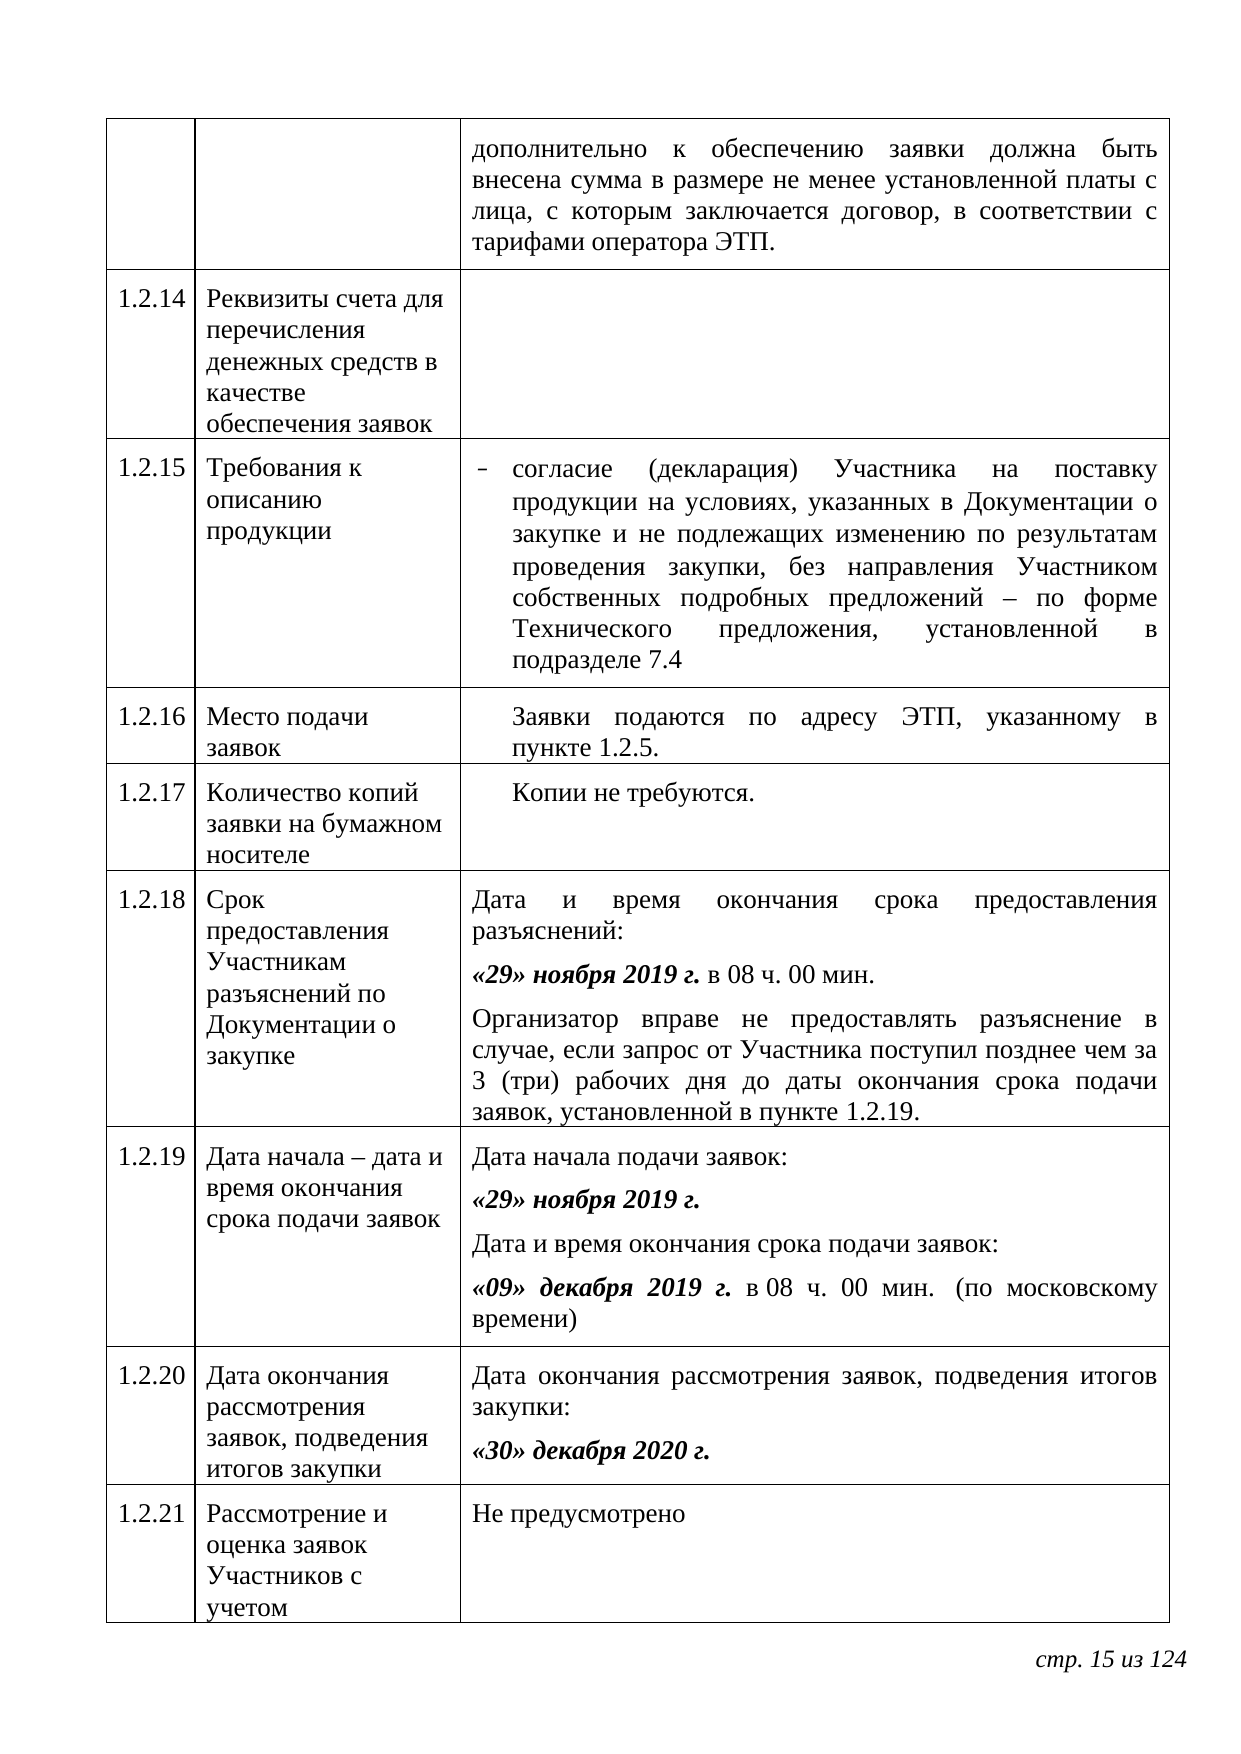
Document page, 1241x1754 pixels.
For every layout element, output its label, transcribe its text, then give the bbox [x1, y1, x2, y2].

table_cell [461, 119, 1169, 269]
table_cell [107, 270, 194, 438]
table_cell [107, 1485, 194, 1622]
table_cell Заявки подаются по адресу ЭТП, указанному в пункте 1.2.5. [461, 688, 1169, 763]
table_cell Дата окончания рассмотрения заявок, подведения итогов закупки: «30» декабря 2020 г. [461, 1347, 1169, 1484]
table_cell Дата начала – дата и время окончания срока подачи заявок [196, 1127, 460, 1346]
table_cell [107, 871, 194, 1126]
table_cell [107, 439, 194, 687]
table_cell согласие (декларация) Участника на поставку продукции на условиях, указанных в Документации о закупке и не подлежащих изменению по результатам проведения закупки, без направления Участником собственных подробных предложений – по форме Технического предложения, установленной в подразделе 7.4 [461, 439, 1169, 687]
table_cell [107, 119, 194, 269]
table_cell Реквизиты счета для перечисления денежных средств в качестве обеспечения заявок [196, 270, 460, 438]
table_cell Срок предоставления Участникам разъяснений по Документации о закупке [196, 871, 460, 1126]
table_cell Количество копий заявки на бумажном носителе [196, 764, 460, 870]
table_cell Требования к описанию продукции [196, 439, 460, 687]
table_cell Не предусмотрено [461, 1485, 1169, 1622]
table_cell [107, 1347, 194, 1484]
table_cell [107, 1127, 194, 1346]
table_cell Дата и время окончания срока предоставления разъяснений: «29» ноября 2019 г. в 08 ч. 00 мин. Организатор вправе не предоставлять разъяснение в случае, если запрос от Участника поступил позднее чем за 3 (три) рабочих дня до даты окончания срока подачи заявок, установленной в пункте 1.2.19. [461, 871, 1169, 1126]
table_cell Дата окончания рассмотрения заявок, подведения итогов закупки [196, 1347, 460, 1484]
table_cell Место подачи заявок [196, 688, 460, 763]
table_cell Копии не требуются. [461, 764, 1169, 870]
table_cell [461, 270, 1169, 438]
table_cell [107, 688, 194, 763]
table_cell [196, 1485, 460, 1622]
table_cell Дата начала подачи заявок: «29» ноября 2019 г. Дата и время окончания срока подачи заявок: «09» декабря 2019 г. в 08 ч. 00 мин. (по московскому времени) [461, 1127, 1169, 1346]
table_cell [196, 119, 460, 269]
table_cell [107, 764, 194, 870]
